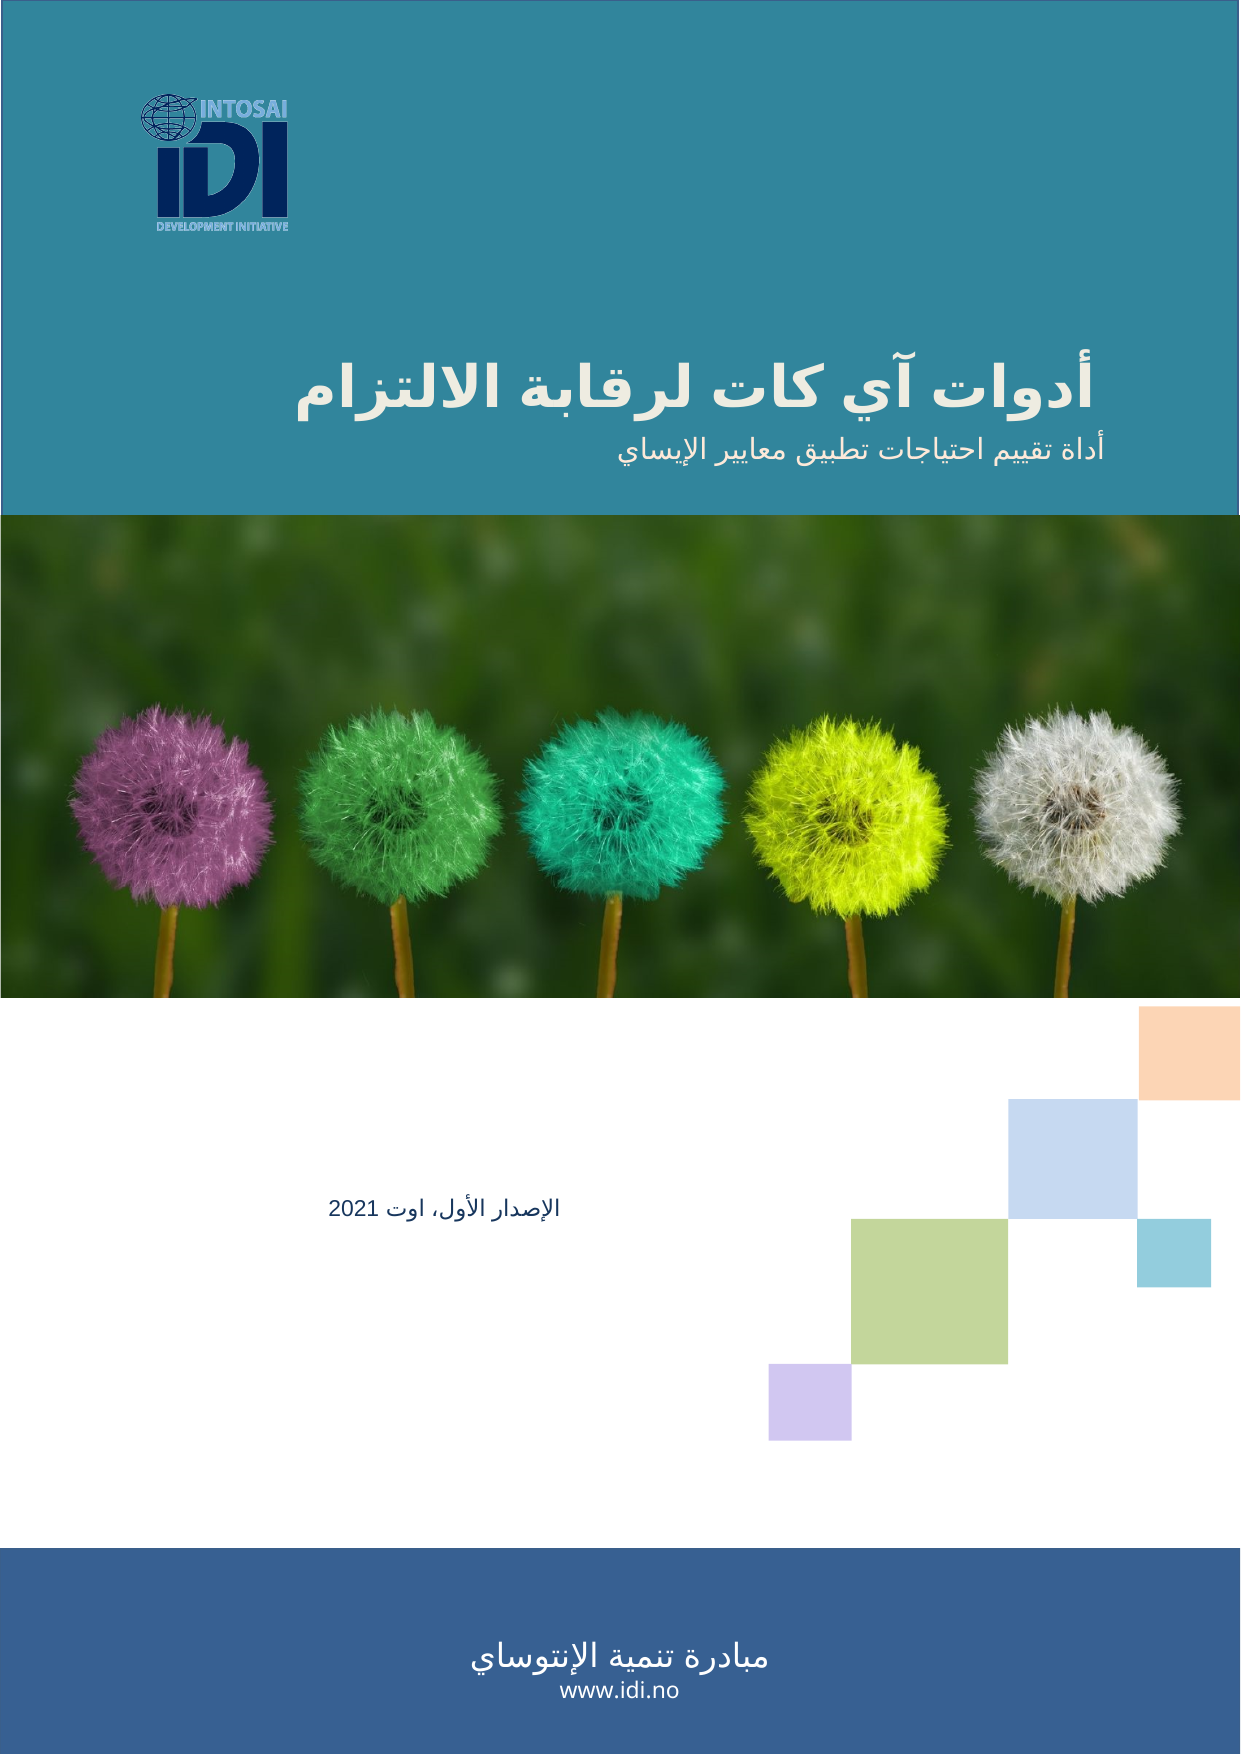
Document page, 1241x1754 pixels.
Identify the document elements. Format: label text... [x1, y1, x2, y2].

text أدوات آي كات لرقابة الالتزام [150, 353, 1097, 420]
text أداة تقييم احتياجات تطبيق معايير الإيساي [150, 432, 1105, 466]
picture [126, 90, 322, 233]
picture [0, 515, 1240, 998]
